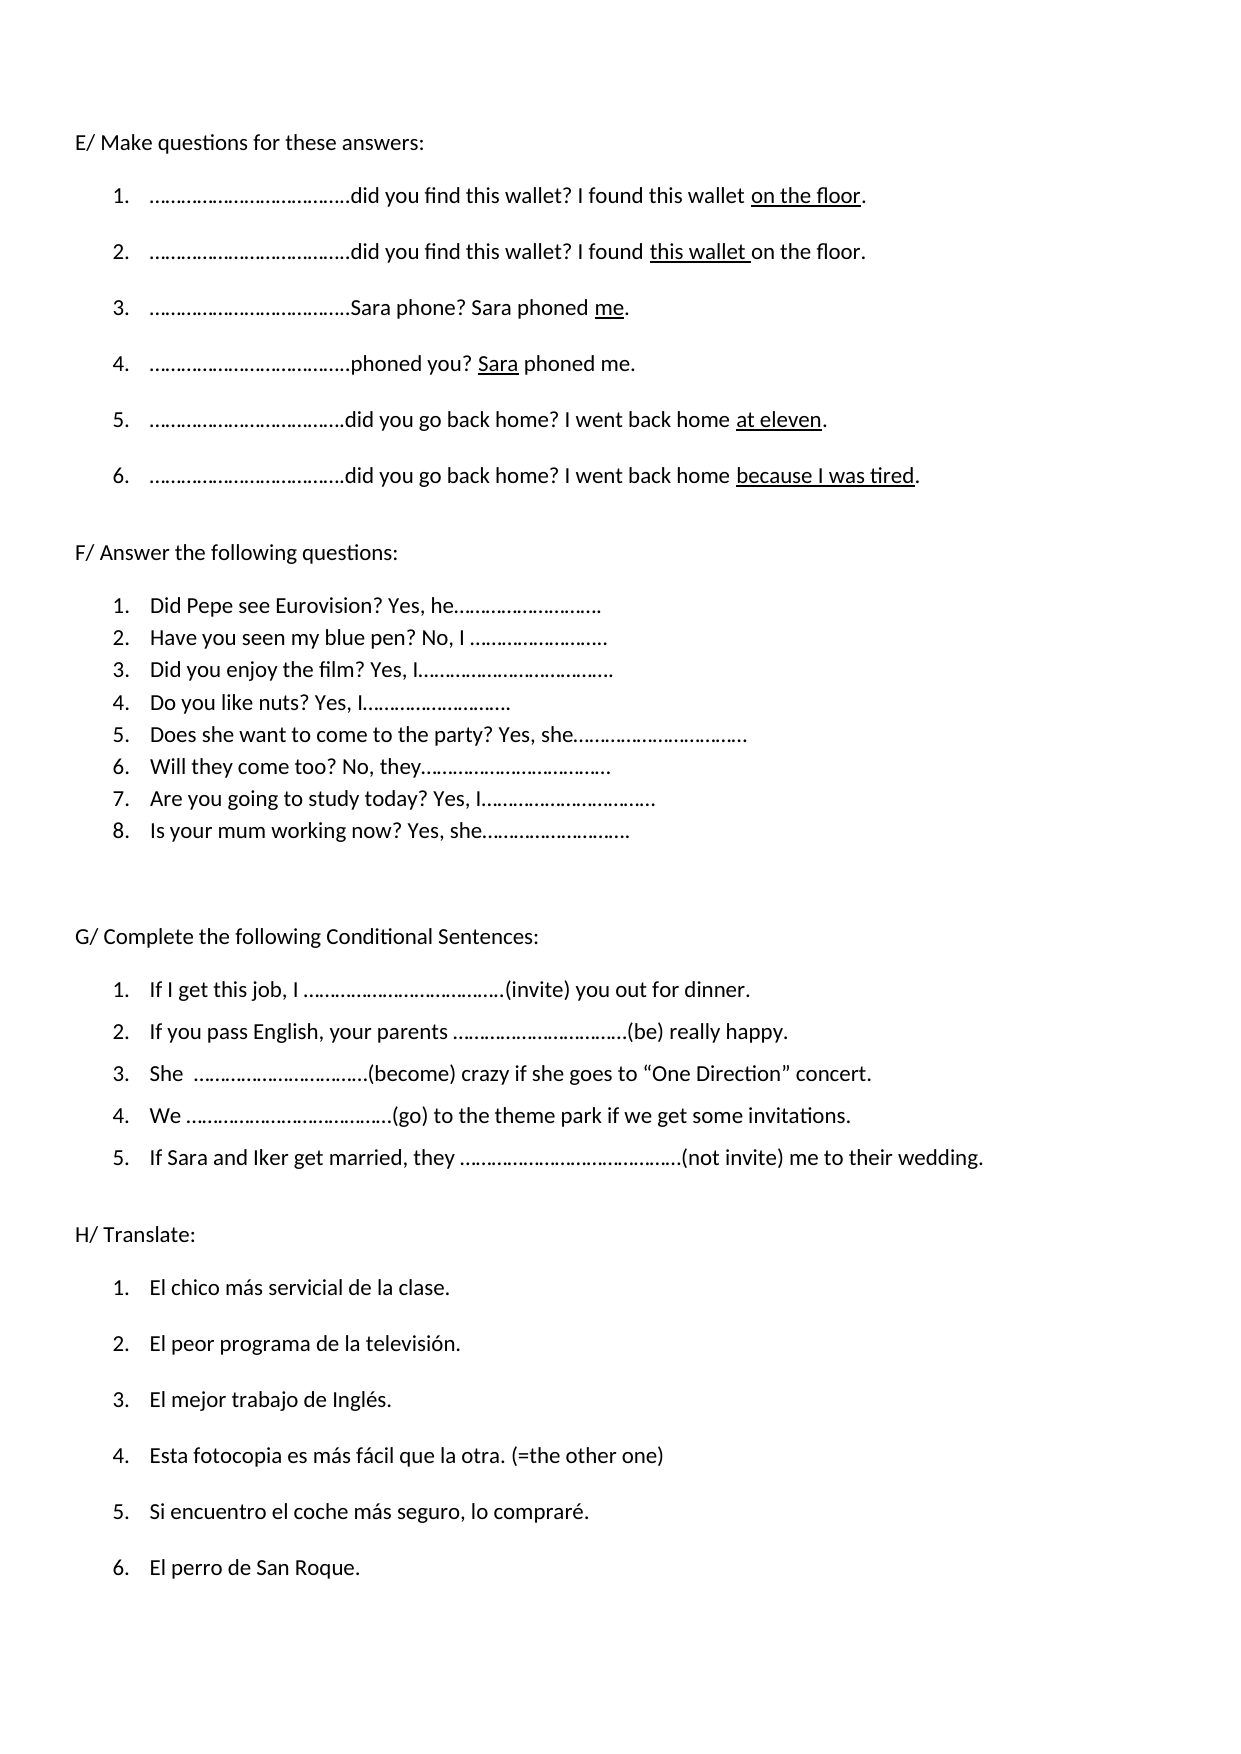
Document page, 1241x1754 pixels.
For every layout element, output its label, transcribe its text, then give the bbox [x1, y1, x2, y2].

list ………………………………..Sara phone? Sara phoned me. [112, 293, 1165, 321]
list Will they come too? No, they……………………………… [112, 752, 1165, 780]
text E/ Make questions for these answers: [75, 128, 1165, 156]
list ………………………………..did you find this wallet? I found this wallet on the floor. [112, 181, 1165, 209]
list Esta fotocopia es más fácil que la otra. (=the other one) [112, 1441, 1165, 1469]
list If Sara and Iker get married, they ……………………………………(not invite) me to their wedding. [112, 1143, 1165, 1171]
list She ……………………………(become) crazy if she goes to “One Direction” concert. [112, 1059, 1165, 1087]
list If you pass English, your parents ……………………………(be) really happy. [112, 1017, 1165, 1046]
list El peor programa de la televisión. [112, 1329, 1165, 1357]
list ………………………………..phoned you? Sara phoned me. [112, 349, 1165, 377]
list ………………………………..did you find this wallet? I found this wallet on the floor. [112, 237, 1165, 265]
list Are you going to study today? Yes, I…………………………… [112, 784, 1165, 812]
list Is your mum working now? Yes, she………………………. [112, 816, 1165, 844]
list Si encuentro el coche más seguro, lo compraré. [112, 1497, 1165, 1526]
list We …………………………………(go) to the theme park if we get some invitations. [112, 1101, 1165, 1129]
list Do you like nuts? Yes, I………………………. [112, 688, 1165, 716]
text G/ Complete the following Conditional Sentences: [75, 922, 1165, 951]
list Did you enjoy the film? Yes, I………………………………. [112, 656, 1165, 683]
list El mejor trabajo de Inglés. [112, 1385, 1165, 1413]
text H/ Translate: [75, 1220, 1165, 1248]
list ……………………………….did you go back home? I went back home because I was tired. [112, 461, 1165, 489]
list Did Pepe see Eurovision? Yes, he………………………. [112, 591, 1165, 619]
list If I get this job, I ………………………………..(invite) you out for dinner. [112, 976, 1165, 1003]
list ……………………………….did you go back home? I went back home at eleven. [112, 405, 1165, 433]
list El chico más servicial de la clase. [112, 1273, 1165, 1301]
list Have you seen my blue pen? No, I …………………….. [112, 623, 1165, 651]
list Does she want to come to the party? Yes, she…………………………… [112, 720, 1165, 748]
text F/ Answer the following questions: [75, 538, 1165, 566]
list El perro de San Roque. [112, 1553, 1165, 1582]
